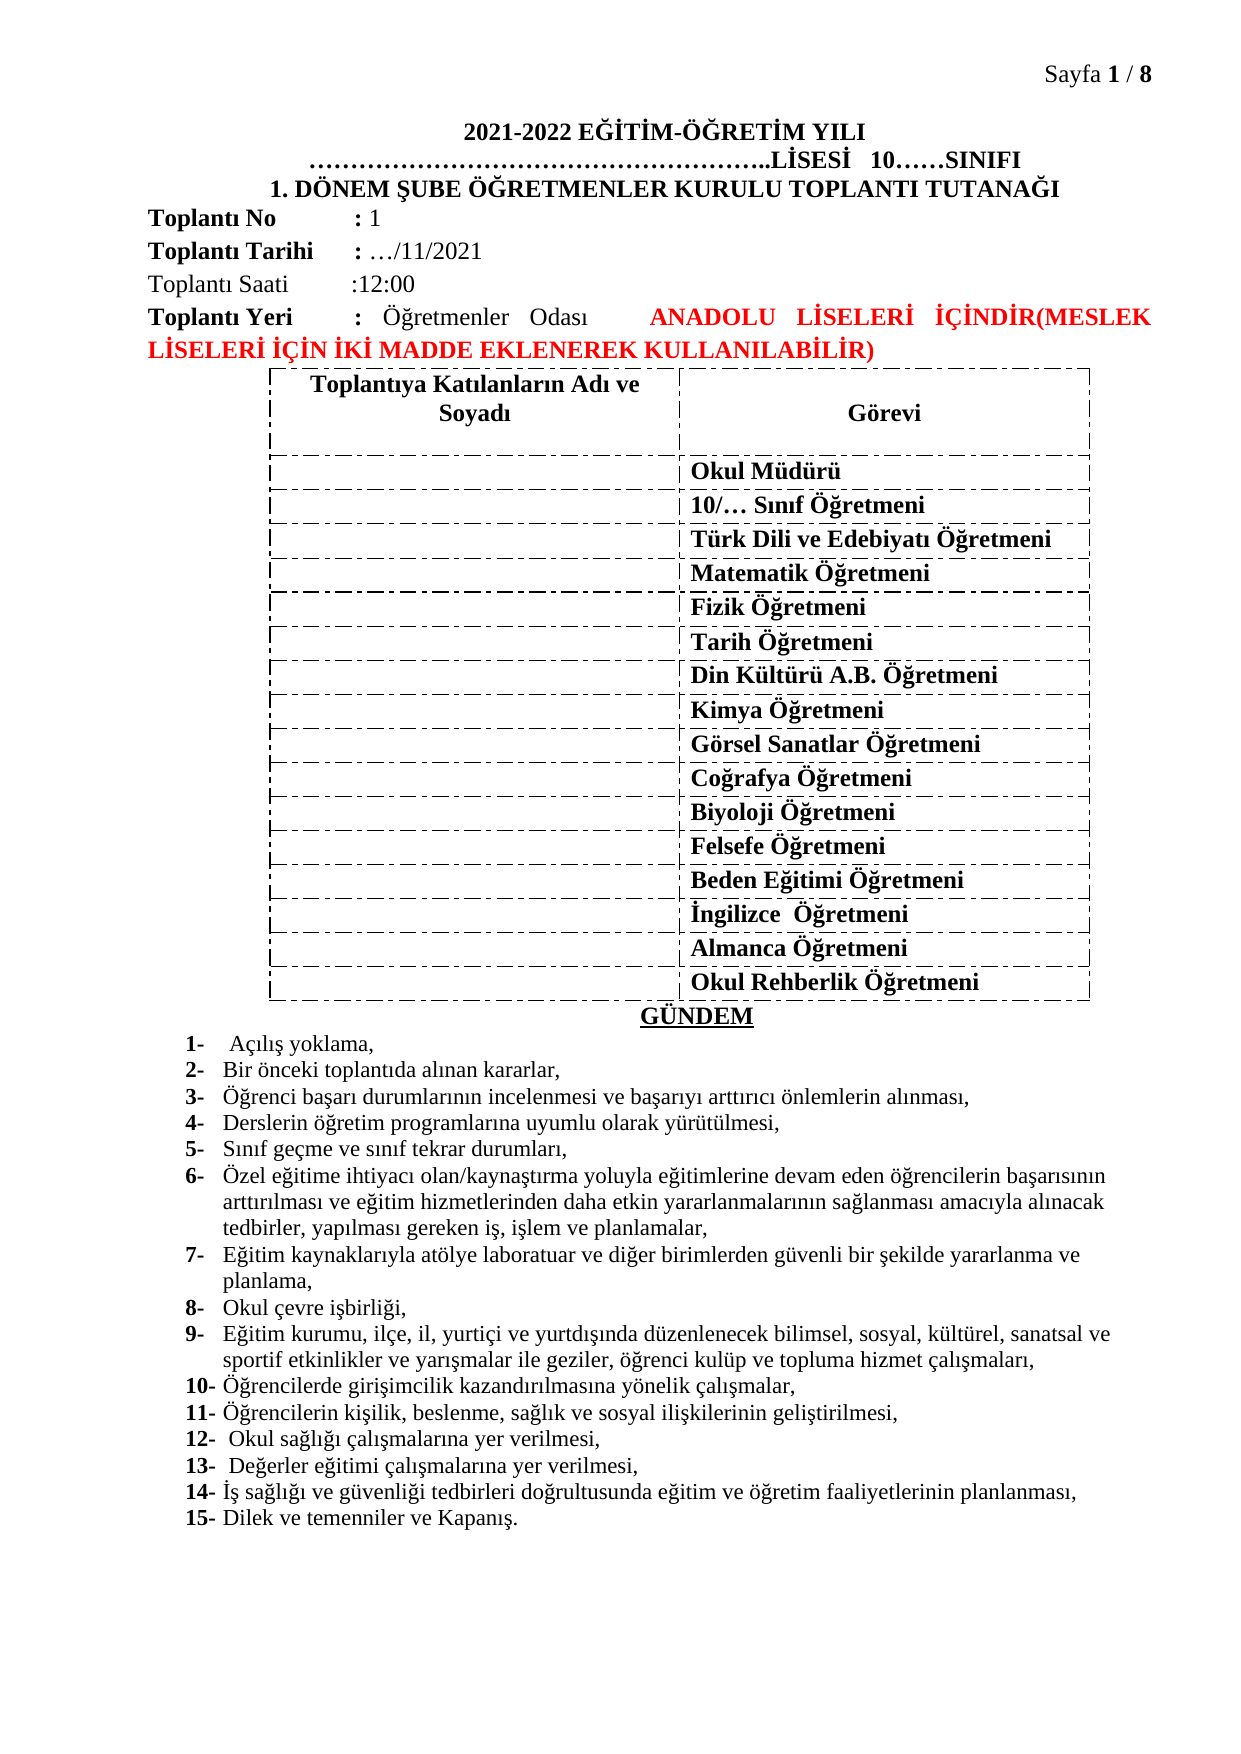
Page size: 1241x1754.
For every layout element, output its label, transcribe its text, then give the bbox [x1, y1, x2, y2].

list Öğrencilerin kişilik, beslenme, sağlık ve sosyal ilişkilerinin geliştirilmesi, [185, 1399, 1152, 1425]
table_cell [270, 830, 679, 864]
table_cell Coğrafya Öğretmeni [679, 762, 1089, 796]
list Değerler eğitimi çalışmalarına yer verilmesi, [185, 1452, 1152, 1478]
table_cell [270, 660, 679, 694]
table_header Toplantıya Katılanların Adı ve Soyadı [270, 368, 679, 455]
table_cell Okul Rehberlik Öğretmeni [679, 966, 1089, 1000]
table_cell [270, 523, 679, 557]
table_cell [270, 455, 679, 489]
list Açılış yoklama, [185, 1030, 1152, 1056]
text GÜNDEM [223, 1001, 1152, 1030]
list İş sağlığı ve güvenliği tedbirleri doğrultusunda eğitim ve öğretim faaliyetlerinin planlanması, [185, 1478, 1152, 1504]
text Toplantı Tarihi : …/11/2021 [148, 236, 1152, 264]
table_cell Görsel Sanatlar Öğretmeni [679, 728, 1089, 762]
table_cell [270, 558, 679, 591]
text Toplantı Saati :12:00 [148, 269, 1152, 298]
table_cell [270, 694, 679, 728]
list Özel eğitime ihtiyacı olan/kaynaştırma yoluyla eğitimlerine devam eden öğrencilerin başarısının arttırılması ve eğitim hizmetlerinden daha etkin yararlanmalarının sağlanması amacıyla alınacak tedbirler, yapılması gereken iş, işlem ve planlamalar, [185, 1162, 1152, 1241]
table_cell Türk Dili ve Edebiyatı Öğretmeni [679, 523, 1089, 557]
list Dilek ve temenniler ve Kapanış. [185, 1504, 1152, 1531]
table_cell [270, 489, 679, 523]
table_cell [270, 966, 679, 1000]
table_cell Beden Eğitimi Öğretmeni [679, 864, 1089, 898]
table_header Görevi [679, 368, 1089, 455]
text 2021-2022 EĞİTİM-ÖĞRETİM YILI [148, 117, 1182, 145]
table_cell [270, 864, 679, 898]
text ………………………………………………..LİSESİ 10……SINIFI [148, 145, 1182, 174]
table_cell Okul Müdürü [679, 455, 1089, 489]
list Eğitim kaynaklarıyla atölye laboratuar ve diğer birimlerden güvenli bir şekilde yararlanma ve planlama, [185, 1241, 1152, 1293]
table_cell Din Kültürü A.B. Öğretmeni [679, 660, 1089, 694]
list Derslerin öğretim programlarına uyumlu olarak yürütülmesi, [185, 1109, 1152, 1135]
table_cell [270, 762, 679, 796]
list Sınıf geçme ve sınıf tekrar durumları, [185, 1135, 1152, 1162]
table_cell Matematik Öğretmeni [679, 558, 1089, 591]
list Eğitim kurumu, ilçe, il, yurtiçi ve yurtdışında düzenlenecek bilimsel, sosyal, kültürel, sanatsal ve sportif etkinlikler ve yarışmalar ile geziler, öğrenci kulüp ve topluma hizmet çalışmaları, [185, 1320, 1152, 1373]
text Toplantı No : 1 [148, 203, 1152, 232]
list Bir önceki toplantıda alınan kararlar, [185, 1056, 1152, 1083]
list Öğrenci başarı durumlarının incelenmesi ve başarıyı arttırıcı önlemlerin alınması, [185, 1083, 1152, 1109]
table_cell 10/… Sınıf Öğretmeni [679, 489, 1089, 523]
table_cell Tarih Öğretmeni [679, 626, 1089, 659]
text Toplantı Yeri : Öğretmenler Odası ANADOLU LİSELERİ İÇİNDİR(MESLEK LİSELERİ İÇİN İKİ MADDE EKLENEREK KULLANILABİLİR) [148, 302, 1152, 364]
list Okul sağlığı çalışmalarına yer verilmesi, [185, 1425, 1152, 1452]
table_cell [270, 728, 679, 762]
table_cell [270, 591, 679, 626]
text 1. DÖNEM ŞUBE ÖĞRETMENLER KURULU TOPLANTI TUTANAĞI [148, 174, 1182, 203]
table_cell Almanca Öğretmeni [679, 932, 1089, 966]
table_cell [270, 898, 679, 932]
table_cell Fizik Öğretmeni [679, 591, 1089, 626]
table_cell [270, 626, 679, 659]
table_cell Kimya Öğretmeni [679, 694, 1089, 728]
table_cell [270, 932, 679, 966]
list Öğrencilerde girişimcilik kazandırılmasına yönelik çalışmalar, [185, 1373, 1152, 1399]
table_cell İngilizce Öğretmeni [679, 898, 1089, 932]
table_cell [270, 796, 679, 830]
list Okul çevre işbirliği, [185, 1293, 1152, 1320]
table_cell Biyoloji Öğretmeni [679, 796, 1089, 830]
table_cell Felsefe Öğretmeni [679, 830, 1089, 864]
